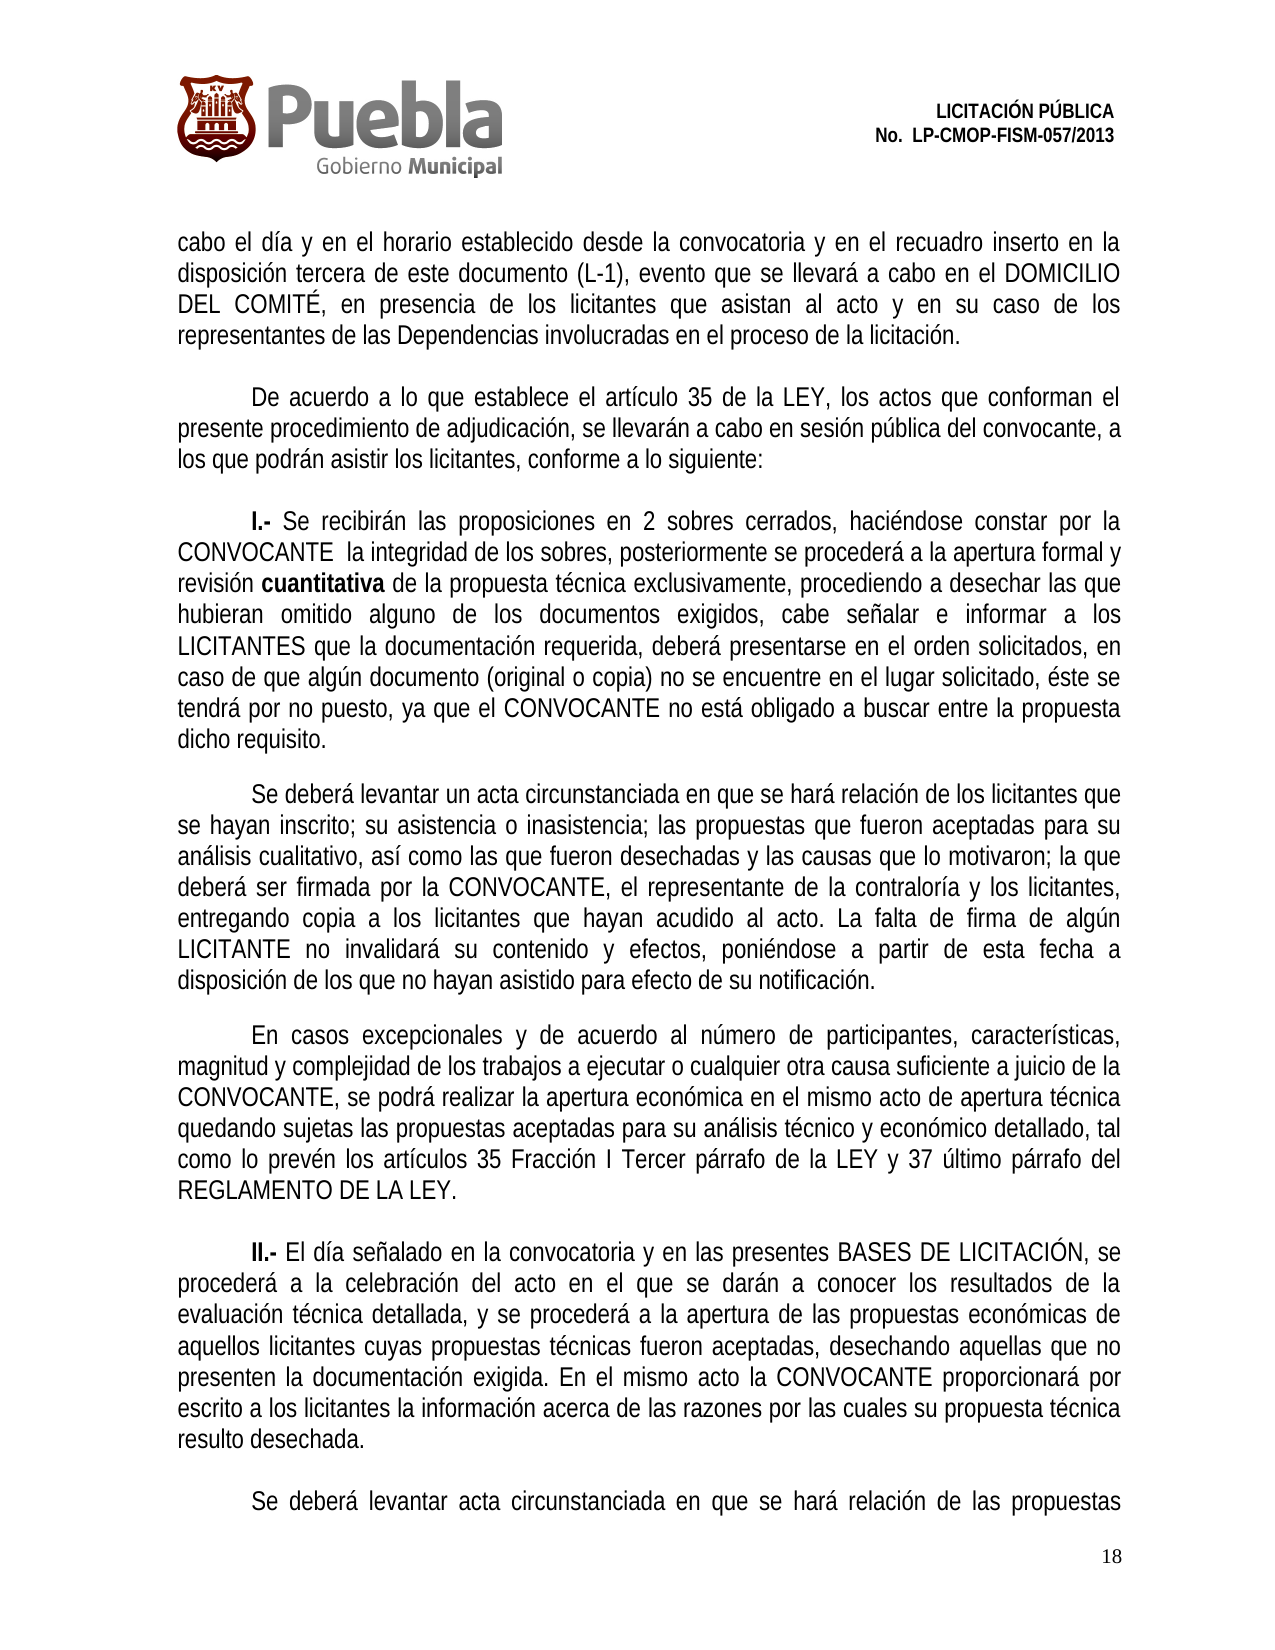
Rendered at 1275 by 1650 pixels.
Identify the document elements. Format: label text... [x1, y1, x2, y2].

text De acuerdo a lo que establece el artículo 35 de la LEY, los actos que conforman el presente procedimiento de adjudicación, se llevarán a cabo en sesión pública del convocante, a los que podrán asistir los licitantes, conforme a lo siguiente: [177, 381, 1122, 474]
text II.- El día señalado en la convocatoria y en las presentes BASES DE LICITACIÓN, se procederá a la celebración del acto en el que se darán a conocer los resultados de la evaluación técnica detallada, y se procederá a la apertura de las propuestas económicas de aquellos licitantes cuyas propuestas técnicas fueron aceptadas, desechando aquellas que no presenten la documentación exigida. En el mismo acto la CONVOCANTE proporcionará por escrito a los licitantes la información acerca de las razones por las cuales su propuesta técnica resulto desechada. [177, 1237, 1122, 1454]
picture [177, 75, 502, 178]
text I.- Se recibirán las proposiciones en 2 sobres cerrados, haciéndose constar por la CONVOCANTE la integridad de los sobres, posteriormente se procederá a la apertura formal y revisión cuantitativa de la propuesta técnica exclusivamente, procediendo a desechar las que hubieran omitido alguno de los documentos exigidos, cabe señalar e informar a los LICITANTES que la documentación requerida, deberá presentarse en el orden solicitados, en caso de que algún documento (original o copia) no se encuentre en el lugar solicitado, éste se tendrá por no puesto, ya que el CONVOCANTE no está obligado a buscar entre la propuesta dicho requisito. [177, 506, 1122, 754]
text En casos excepcionales y de acuerdo al número de participantes, características, magnitud y complejidad de los trabajos a ejecutar o cualquier otra causa suficiente a juicio de la CONVOCANTE, se podrá realizar la apertura económica en el mismo acto de apertura técnica quedando sujetas las propuestas aceptadas para su análisis técnico y económico detallado, tal como lo prevén los artículos 35 Fracción I Tercer párrafo de la LEY y 37 último párrafo del REGLAMENTO DE LA LEY. [177, 1019, 1122, 1206]
text Se deberá levantar un acta circunstanciada en que se hará relación de los licitantes que se hayan inscrito; su asistencia o inasistencia; las propuestas que fueron aceptadas para su análisis cualitativo, así como las que fueron desechadas y las causas que lo motivaron; la que deberá ser firmada por la CONVOCANTE, el representante de la contraloría y los licitantes, entregando copia a los licitantes que hayan acudido al acto. La falta de firma de algún LICITANTE no invalidará su contenido y efectos, poniéndose a partir de esta fecha a disposición de los que no hayan asistido para efecto de su notificación. [177, 778, 1122, 995]
